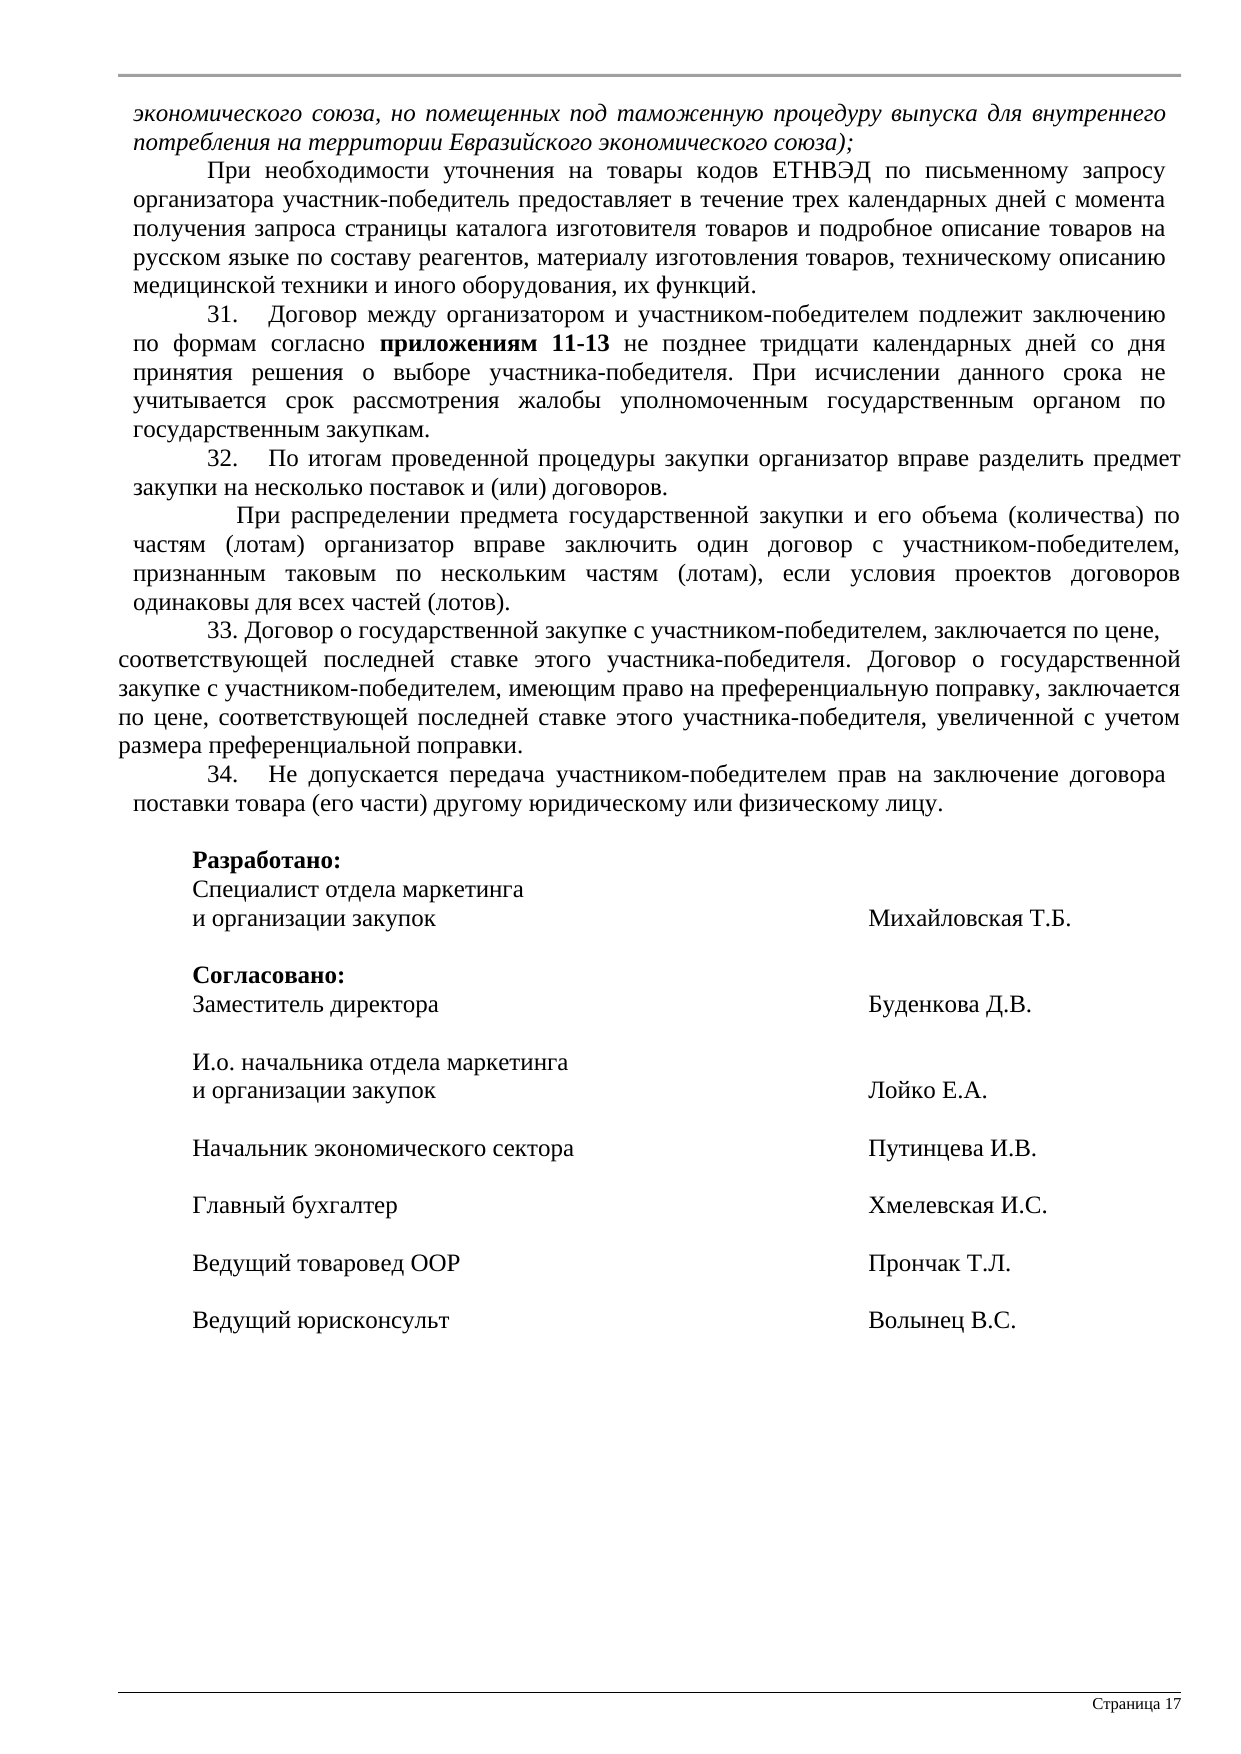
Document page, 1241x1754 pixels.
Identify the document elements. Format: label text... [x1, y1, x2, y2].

list Не допускается передача участником-победителем прав на заключение договора поставки товара (его части) другому юридическому или физическому лицу. [133, 759, 1167, 817]
text Главный бухгалтер Хмелевская И.С. [192, 1190, 1181, 1219]
text Ведущий товаровед ООР Прончак Т.Л. [192, 1248, 1181, 1277]
list Договор о государственной закупке с участником-победителем, заключается по цене, [207, 615, 1181, 644]
text При распределении предмета государственной закупки и его объема (количества) по частям (лотам) организатор вправе заключить один договор с участником-победителем, признанным таковым по нескольким частям (лотам), если условия проектов договоров одинаковы для всех частей (лотов). [133, 500, 1181, 615]
text соответствующей последней ставке этого участника-победителя. Договор о государственной закупке с участником-победителем, имеющим право на преференциальную поправку, заключается по цене, соответствующей последней ставке этого участника-победителя, увеличенной с учетом размера преференциальной поправки. [118, 644, 1181, 759]
text Ведущий юрисконсульт Волынец В.С. [192, 1305, 1181, 1334]
text Начальник экономического сектора Путинцева И.В. [192, 1133, 1181, 1162]
text При необходимости уточнения на товары кодов ЕТНВЭД по письменному запросу организатора участник-победитель предоставляет в течение трех календарных дней с момента получения запроса страницы каталога изготовителя товаров и подробное описание товаров на русском языке по составу реагентов, материалу изготовления товаров, техническому описанию медицинской техники и иного оборудования, их функций. [133, 155, 1167, 299]
text и организации закупок Лойко Е.А. [192, 1075, 1181, 1104]
text Заместитель директора Буденкова Д.В. [192, 989, 1181, 1018]
text и организации закупок Михайловская Т.Б. [192, 903, 1181, 932]
text Согласовано: [192, 960, 1181, 989]
text Разработано: [192, 845, 1181, 874]
list По итогам проведенной процедуры закупки организатор вправе разделить предмет закупки на несколько поставок и (или) договоров. [133, 443, 1181, 500]
text И.о. начальника отдела маркетинга [192, 1047, 1181, 1075]
list Договор между организатором и участником-победителем подлежит заключению по формам согласно приложениям 11-13 не позднее тридцати календарных дней со дня принятия решения о выборе участника-победителя. При исчислении данного срока не учитывается срок рассмотрения жалобы уполномоченным государственным органом по государственным закупкам. [133, 299, 1167, 443]
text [133, 98, 1167, 155]
text Специалист отдела маркетинга [192, 874, 1181, 903]
